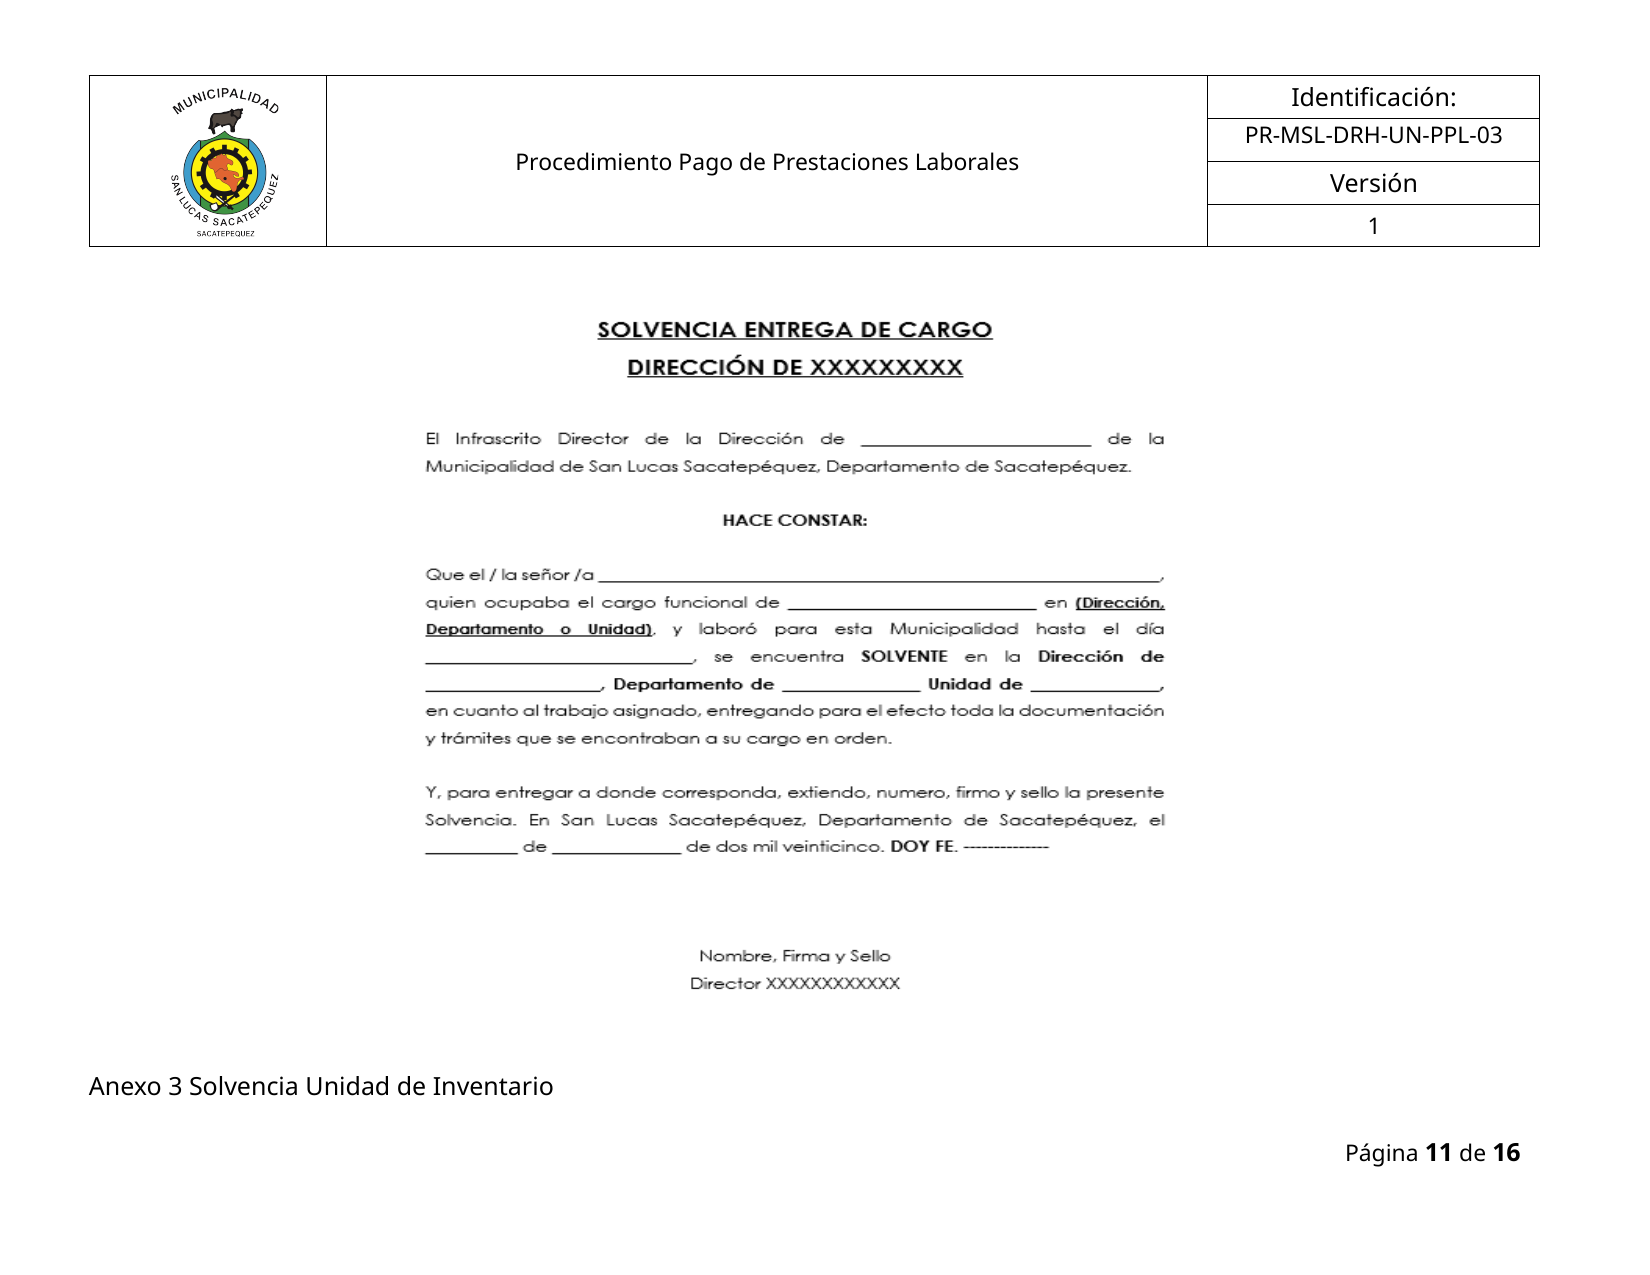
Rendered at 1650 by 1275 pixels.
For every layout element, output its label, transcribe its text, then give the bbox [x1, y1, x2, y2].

text Anexo 3 Solvencia Unidad de Inventario [89, 1069, 1521, 1103]
picture [171, 88, 279, 237]
picture [396, 278, 1213, 1018]
